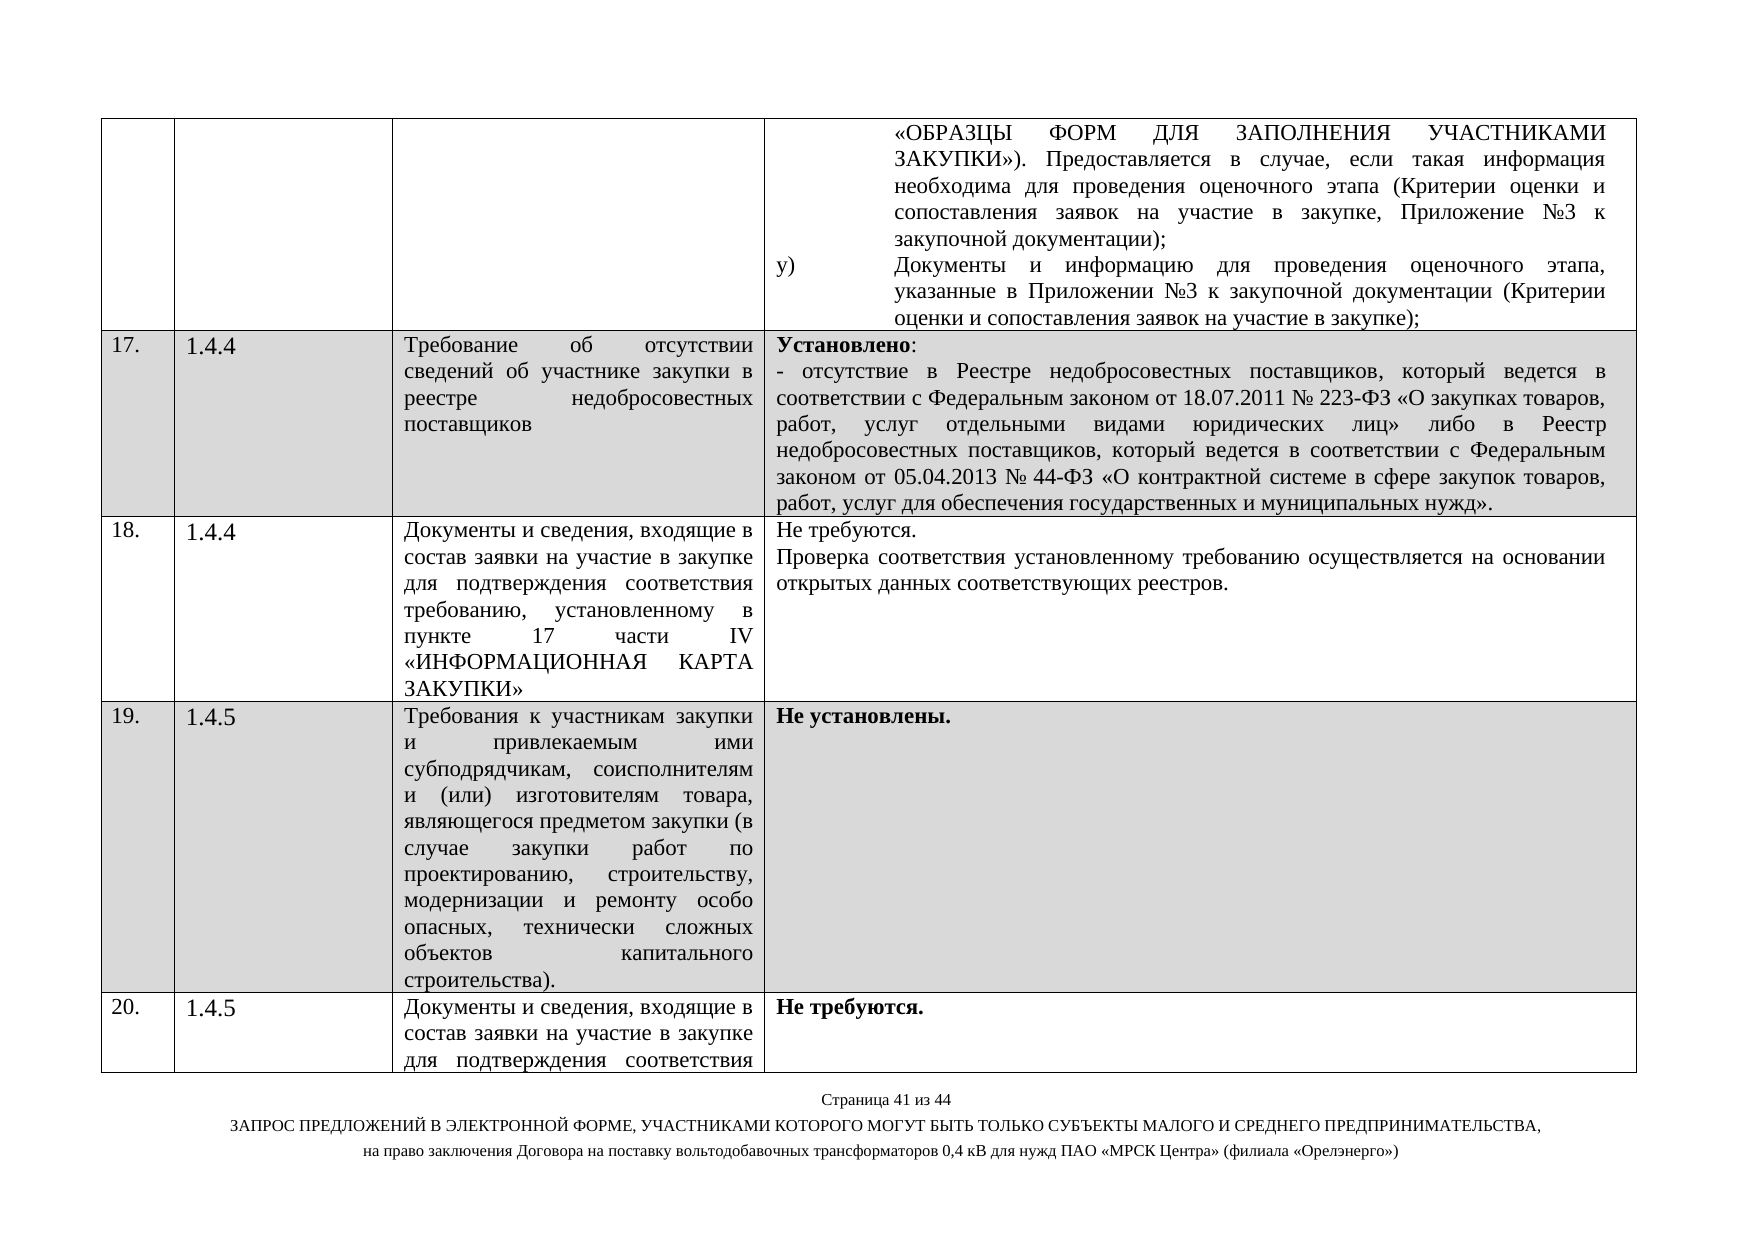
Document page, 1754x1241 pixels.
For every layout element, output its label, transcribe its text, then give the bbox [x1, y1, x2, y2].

table_cell Не установлены. [765, 702, 1636, 992]
table_cell 1.4.5 [175, 702, 392, 992]
table_cell [102, 702, 174, 992]
table_cell 1.4.4 [175, 331, 392, 516]
table_cell [102, 993, 174, 1072]
table_cell [102, 517, 174, 701]
table_cell Не требуются. Проверка соответствия установленному требованию осуществляется на основании открытых данных соответствующих реестров. [765, 517, 1636, 701]
table_cell Не требуются. [765, 993, 1636, 1072]
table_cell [393, 119, 764, 330]
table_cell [393, 993, 764, 1072]
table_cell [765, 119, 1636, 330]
table_cell [102, 119, 174, 330]
table_cell 1.4.5 [175, 993, 392, 1072]
table_cell 1.4.4 [175, 517, 392, 701]
table_cell [102, 331, 174, 516]
table_cell Требование об отсутствии сведений об участнике закупки в реестре недобросовестных поставщиков [393, 331, 764, 516]
table_cell Установлено: - отсутствие в Реестре недобросовестных поставщиков, который ведется в соответствии с Федеральным законом от 18.07.2011 № 223-ФЗ «О закупках товаров, работ, услуг отдельными видами юридических лиц» либо в Реестр недобросовестных поставщиков, который ведется в соответствии с Федеральным законом от 05.04.2013 № 44-ФЗ «О контрактной системе в сфере закупок товаров, работ, услуг для обеспечения государственных и муниципальных нужд». [765, 331, 1636, 516]
table_cell Требования к участникам закупки и привлекаемым ими субподрядчикам, соисполнителям и (или) изготовителям товара, являющегося предметом закупки (в случае закупки работ по проектированию, строительству, модернизации и ремонту особо опасных, технически сложных объектов капитального строительства). [393, 702, 764, 992]
table_cell Документы и сведения, входящие в состав заявки на участие в закупке для подтверждения соответствия требованию, установленному в пункте 17 части IV «ИНФОРМАЦИОННАЯ КАРТА ЗАКУПКИ» [393, 517, 764, 701]
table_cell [175, 119, 392, 330]
